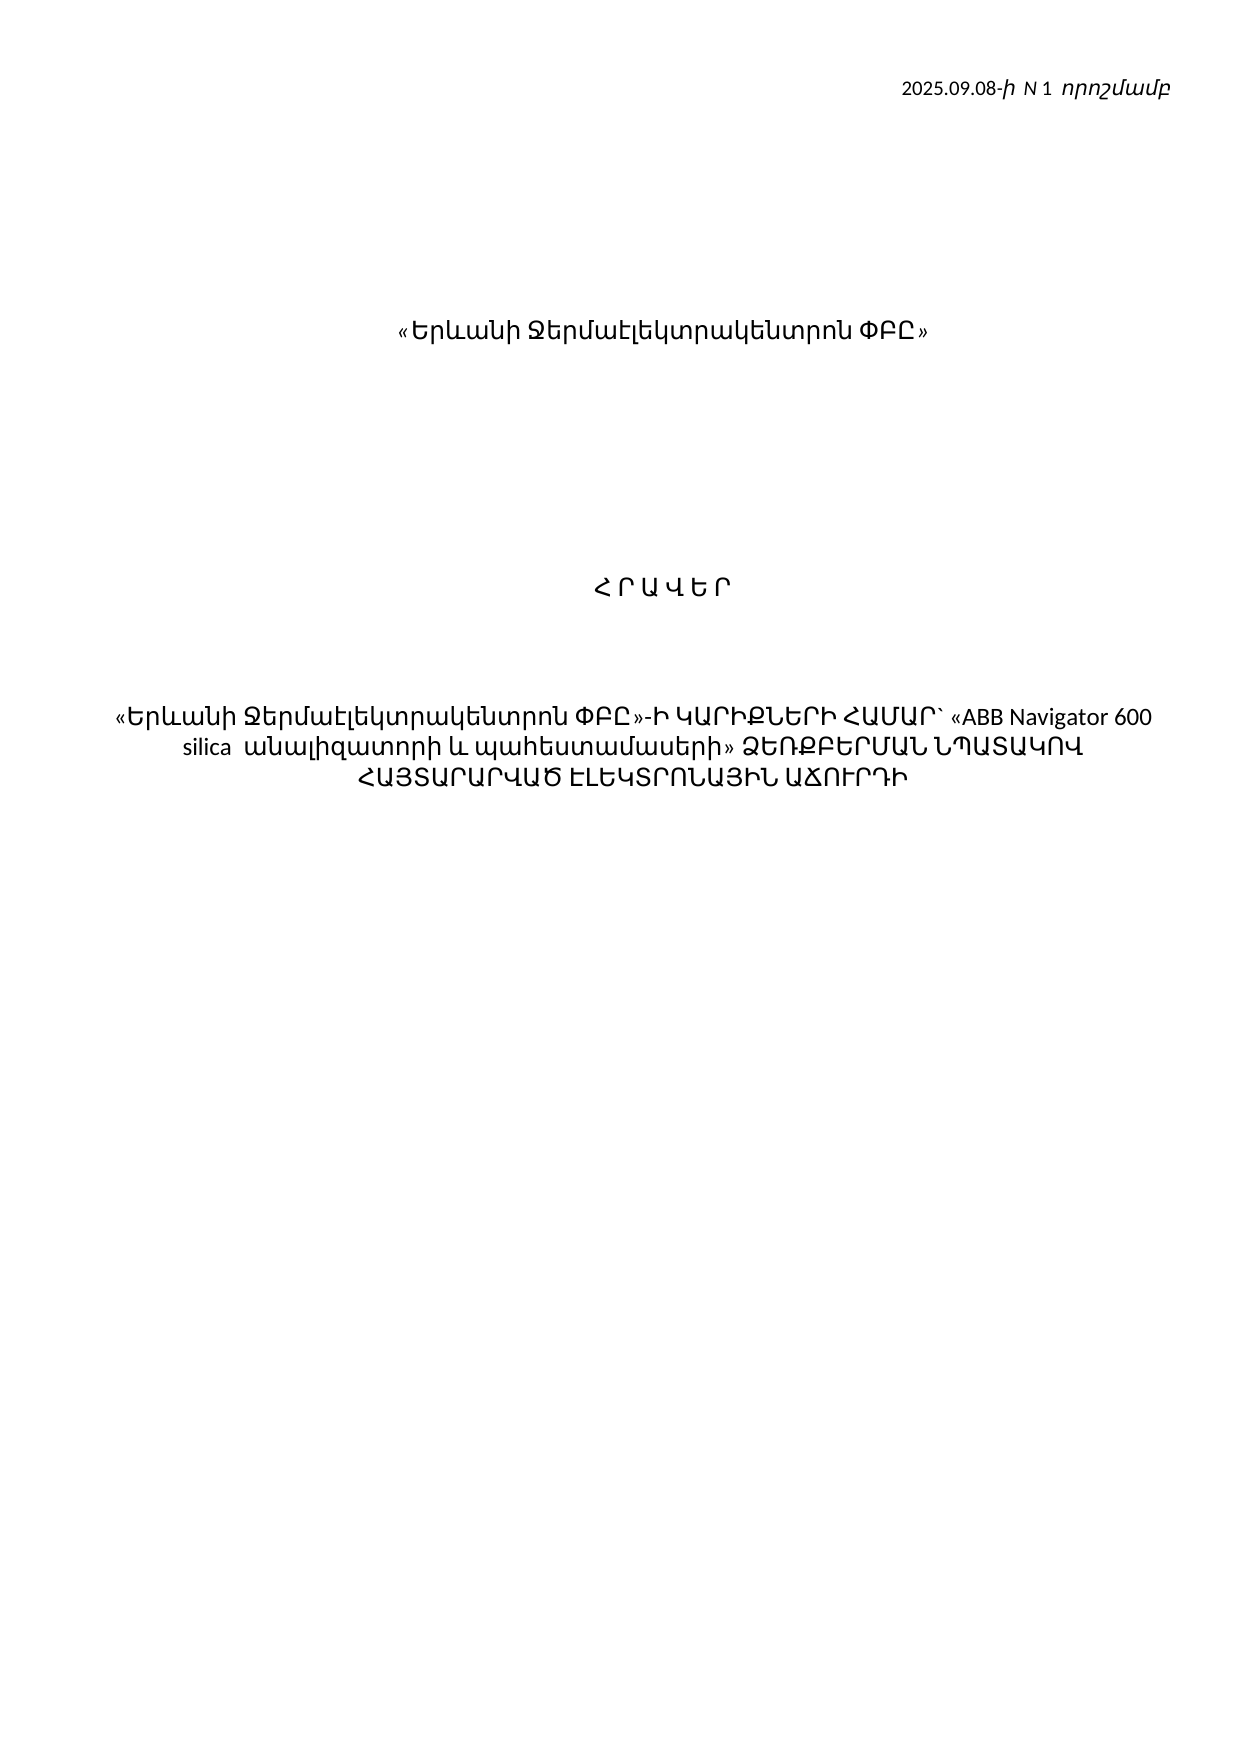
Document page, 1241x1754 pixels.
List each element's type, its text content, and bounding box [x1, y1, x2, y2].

text 2025.09.08 -ի N 1 որոշմամբ [94, 75, 1171, 100]
text Հ Ր Ա Վ Ե Ր [94, 572, 1172, 602]
text «Երևանի Ջերմաէլեկտրակենտրոն ՓԲԸ»-Ի ԿԱՐԻՔՆԵՐԻ ՀԱՄԱՐ` «ABB Navigator 600 silica անալիզատորի և պահեստամասերի» ՁԵՌՔԲԵՐՄԱՆ ՆՊԱՏԱԿՈՎ ՀԱՅՏԱՐԱՐՎԱԾ ԷԼԵԿՏՐՈՆԱՅԻՆ ԱՃՈՒՐԴԻ [94, 701, 1172, 792]
text « Երևանի Ջերմաէլեկտրակենտրոն ՓԲԸ» [94, 316, 1172, 346]
